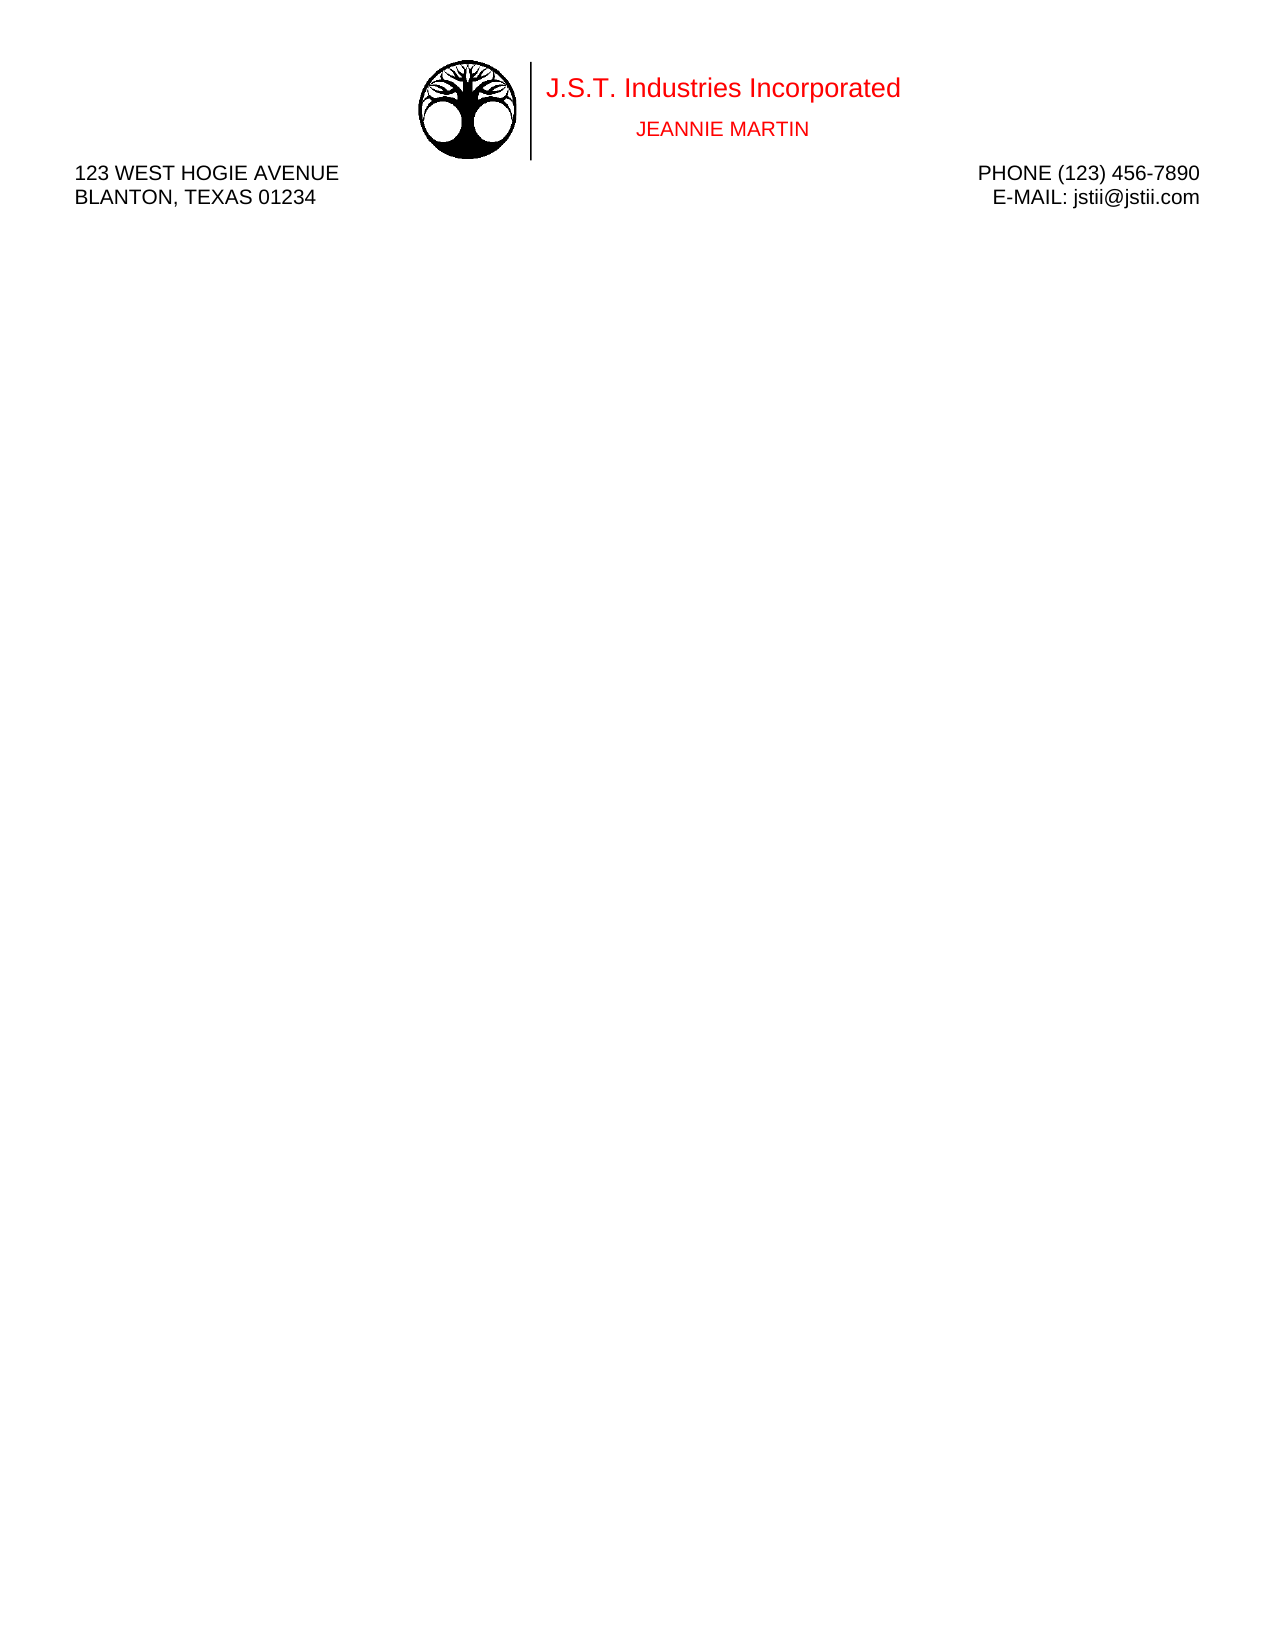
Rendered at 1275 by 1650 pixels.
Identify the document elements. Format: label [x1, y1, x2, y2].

picture [418, 60, 517, 159]
